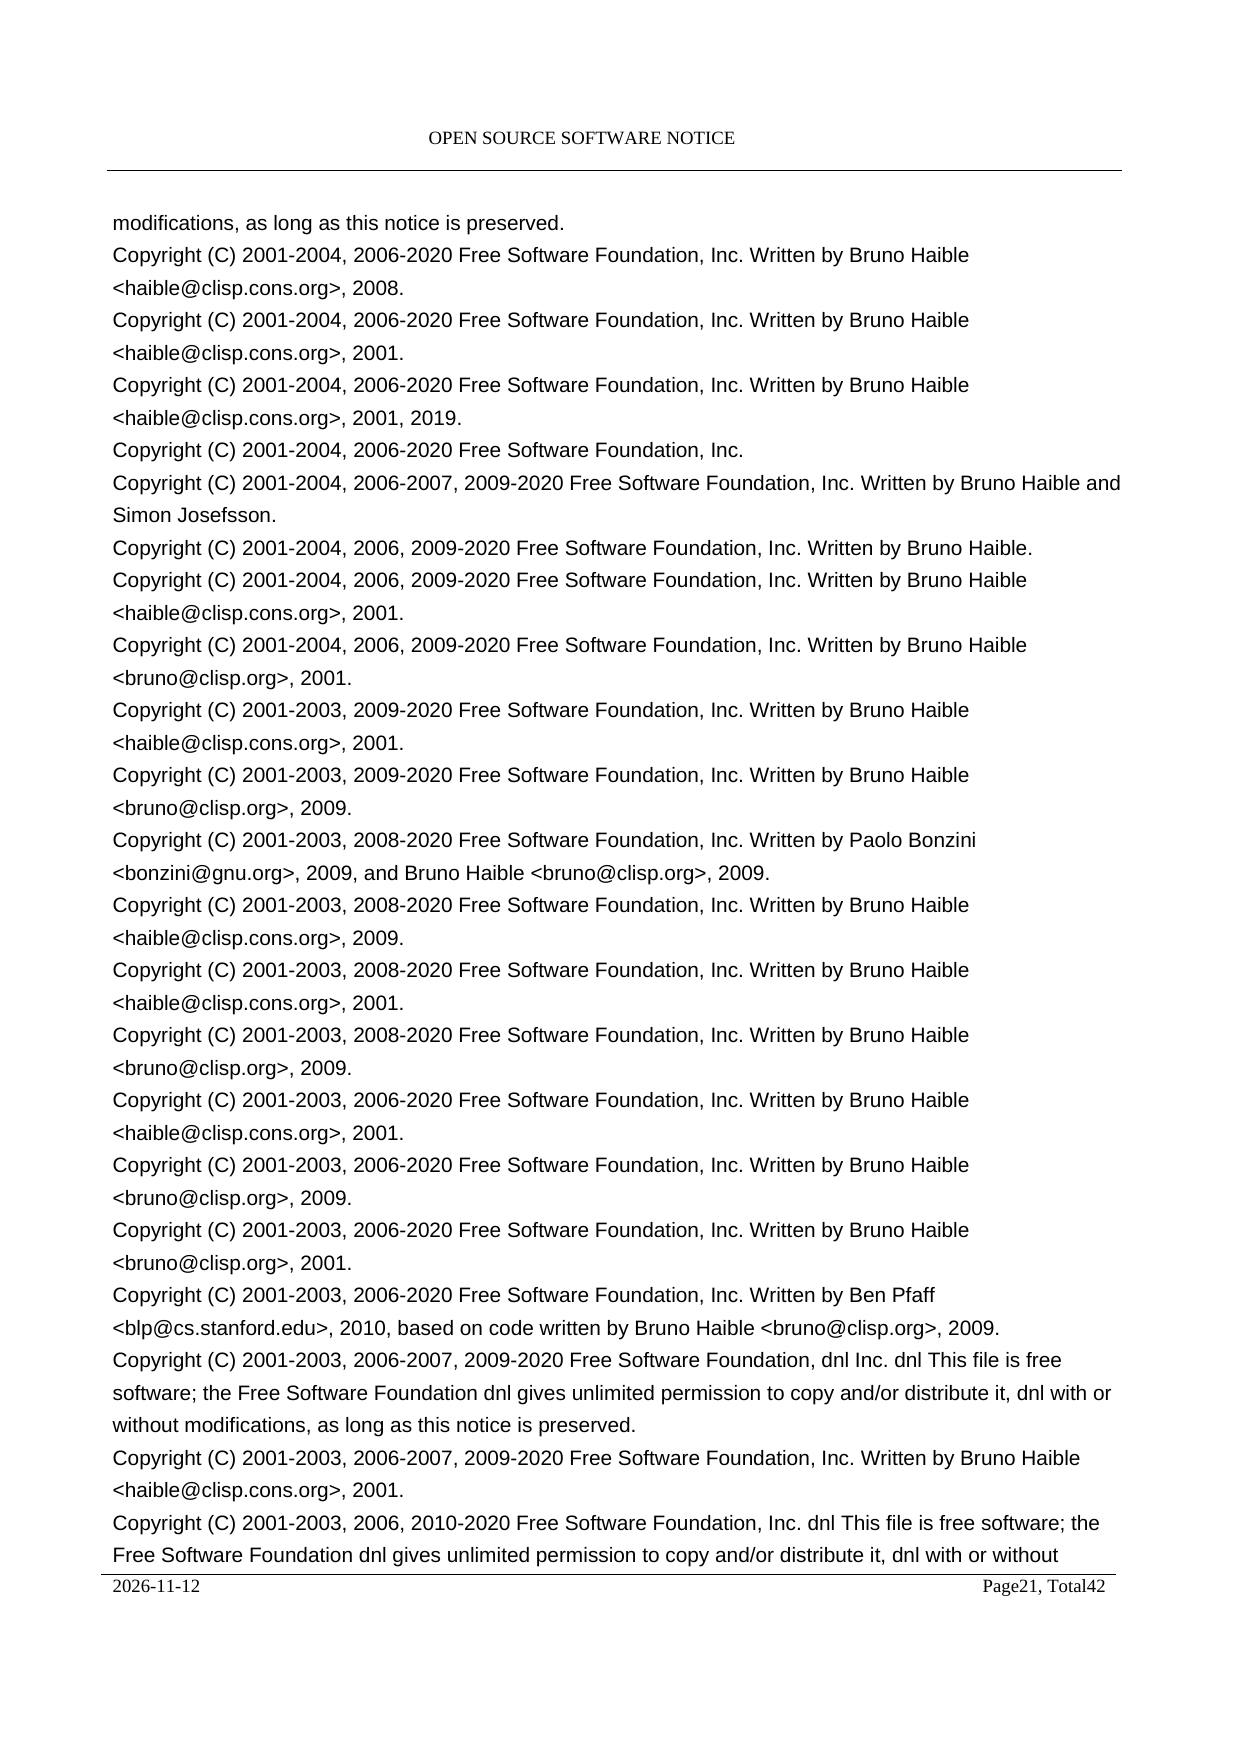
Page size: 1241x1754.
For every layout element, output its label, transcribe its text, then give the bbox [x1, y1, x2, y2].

text Copyright (C) 2001-2003, 2008-2020 Free Software Foundation, Inc. Written by Bruno Haible <haible@clisp.cons.org>, 2001. [112, 954, 1128, 1019]
text Copyright (C) 2001-2004, 2006-2020 Free Software Foundation, Inc. Written by Bruno Haible <haible@clisp.cons.org>, 2008. [112, 239, 1128, 304]
text Copyright (C) 2001-2003, 2006-2020 Free Software Foundation, Inc. Written by Bruno Haible <haible@clisp.cons.org>, 2001. [112, 1084, 1128, 1149]
text Copyright (C) 2001-2003, 2008-2020 Free Software Foundation, Inc. Written by Paolo Bonzini <bonzini@gnu.org>, 2009, and Bruno Haible <bruno@clisp.org>, 2009. [112, 824, 1128, 889]
text Copyright (C) 2001-2004, 2006, 2009-2020 Free Software Foundation, Inc. Written by Bruno Haible <haible@clisp.cons.org>, 2001. [112, 564, 1128, 629]
text Copyright (C) 2001-2003, 2009-2020 Free Software Foundation, Inc. Written by Bruno Haible <bruno@clisp.org>, 2009. [112, 759, 1128, 824]
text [112, 1506, 1128, 1571]
text Copyright (C) 2001-2003, 2006-2007, 2009-2020 Free Software Foundation, Inc. Written by Bruno Haible <haible@clisp.cons.org>, 2001. [112, 1441, 1128, 1506]
text Copyright (C) 2001-2003, 2006-2020 Free Software Foundation, Inc. Written by Ben Pfaff <blp@cs.stanford.edu>, 2010, based on code written by Bruno Haible <bruno@clisp.org>, 2009. [112, 1279, 1128, 1344]
text Copyright (C) 2001-2003, 2009-2020 Free Software Foundation, Inc. Written by Bruno Haible <haible@clisp.cons.org>, 2001. [112, 694, 1128, 759]
text Copyright (C) 2001-2004, 2006-2007, 2009-2020 Free Software Foundation, Inc. Written by Bruno Haible and Simon Josefsson. [112, 466, 1128, 531]
text Copyright (C) 2001-2004, 2006-2020 Free Software Foundation, Inc. Written by Bruno Haible <haible@clisp.cons.org>, 2001, 2019. [112, 369, 1128, 434]
text Copyright (C) 2001-2004, 2006, 2009-2020 Free Software Foundation, Inc. Written by Bruno Haible. [112, 531, 1128, 564]
text Copyright (C) 2001-2003, 2008-2020 Free Software Foundation, Inc. Written by Bruno Haible <haible@clisp.cons.org>, 2009. [112, 889, 1128, 954]
text Copyright (C) 2001-2004, 2006, 2009-2020 Free Software Foundation, Inc. Written by Bruno Haible <bruno@clisp.org>, 2001. [112, 629, 1128, 694]
text Copyright (C) 2001-2003, 2008-2020 Free Software Foundation, Inc. Written by Bruno Haible <bruno@clisp.org>, 2009. [112, 1019, 1128, 1084]
text Copyright (C) 2001-2003, 2006-2007, 2009-2020 Free Software Foundation, dnl Inc. dnl This file is free software; the Free Software Foundation dnl gives unlimited permission to copy and/or distribute it, dnl with or without modifications, as long as this notice is preserved. [112, 1344, 1128, 1441]
text Copyright (C) 2001-2004, 2006-2020 Free Software Foundation, Inc. [112, 434, 1128, 466]
text Copyright (C) 2001-2003, 2006-2020 Free Software Foundation, Inc. Written by Bruno Haible <bruno@clisp.org>, 2009. [112, 1149, 1128, 1214]
text Copyright (C) 2001-2003, 2006-2020 Free Software Foundation, Inc. Written by Bruno Haible <bruno@clisp.org>, 2001. [112, 1214, 1128, 1279]
text Copyright (C) 2001-2004, 2006-2020 Free Software Foundation, Inc. Written by Bruno Haible <haible@clisp.cons.org>, 2001. [112, 304, 1128, 369]
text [112, 206, 1128, 239]
